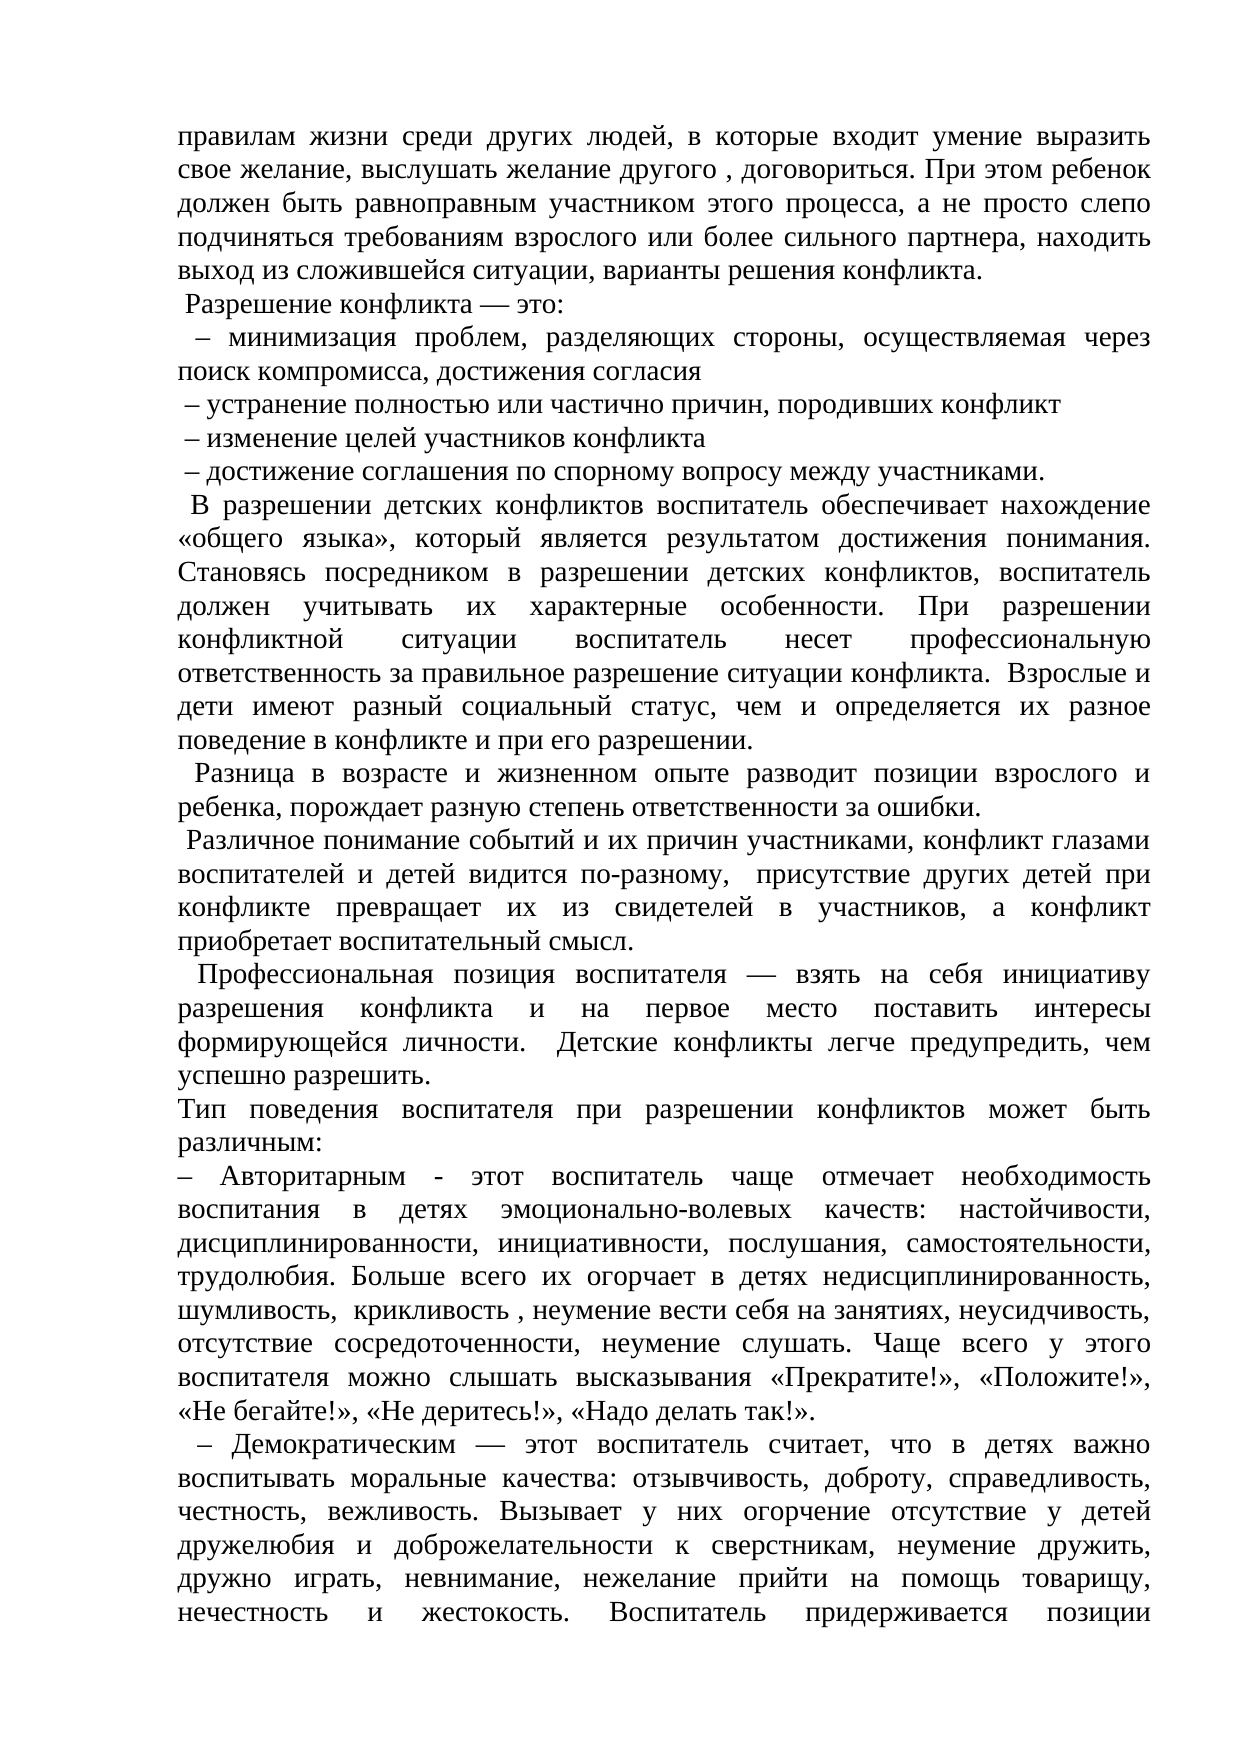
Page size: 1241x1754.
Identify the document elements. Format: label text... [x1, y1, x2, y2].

text ‒ достижение соглашения по спорному вопросу между участниками. [177, 453, 1152, 487]
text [177, 1426, 1152, 1627]
text Профессиональная позиция воспитателя — взять на себя инициативу разрешения конфликта и на первое место поставить интересы формирующейся личности. Детские конфликты легче предупредить, чем успешно разрешить. [177, 957, 1152, 1091]
text ‒ Авторитарным - этот воспитатель чаще отмечает необходимость воспитания в детях эмоционально-волевых качеств: настойчивости, дисциплинированности, инициативности, послушания, самостоятельности, трудолюбия. Больше всего их огорчает в детях недисциплинированность, шумливость, крикливость , неумение вести себя на занятиях, неусидчивость, отсутствие сосредоточенности, неумение слушать. Чаще всего у этого воспитателя можно слышать высказывания «Прекратите!», «Положите!», «Не бегайте!», «Не деритесь!», «Надо делать так!». [177, 1158, 1152, 1426]
text Тип поведения воспитателя при разрешении конфликтов может быть различным: [177, 1091, 1152, 1158]
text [177, 118, 1152, 286]
text В разрешении детских конфликтов воспитатель обеспечивает нахождение «общего языка», который является результатом достижения понимания. Становясь посредником в разрешении детских конфликтов, воспитатель должен учитывать их характерные особенности. При разрешении конфликтной ситуации воспитатель несет профессиональную ответственность за правильное разрешение ситуации конфликта. Взрослые и дети имеют разный социальный статус, чем и определяется их разное поведение в конфликте и при его разрешении. [177, 487, 1152, 755]
text Разница в возрасте и жизненном опыте разводит позиции взрослого и ребенка, порождает разную степень ответственности за ошибки. [177, 755, 1152, 822]
text ‒ минимизация проблем, разделяющих стороны, осуществляемая через поиск компромисса, достижения согласия [177, 319, 1152, 386]
text ‒ изменение целей участников конфликта [177, 420, 1152, 453]
text Разрешение конфликта — это: [177, 286, 1152, 319]
text ‒ устранение полностью или частично причин, породивших конфликт [177, 386, 1152, 420]
text Различное понимание событий и их причин участниками, конфликт глазами воспитателей и детей видится по-разному, присутствие других детей при конфликте превращает их из свидетелей в участников, а конфликт приобретает воспитательный смысл. [177, 822, 1152, 957]
